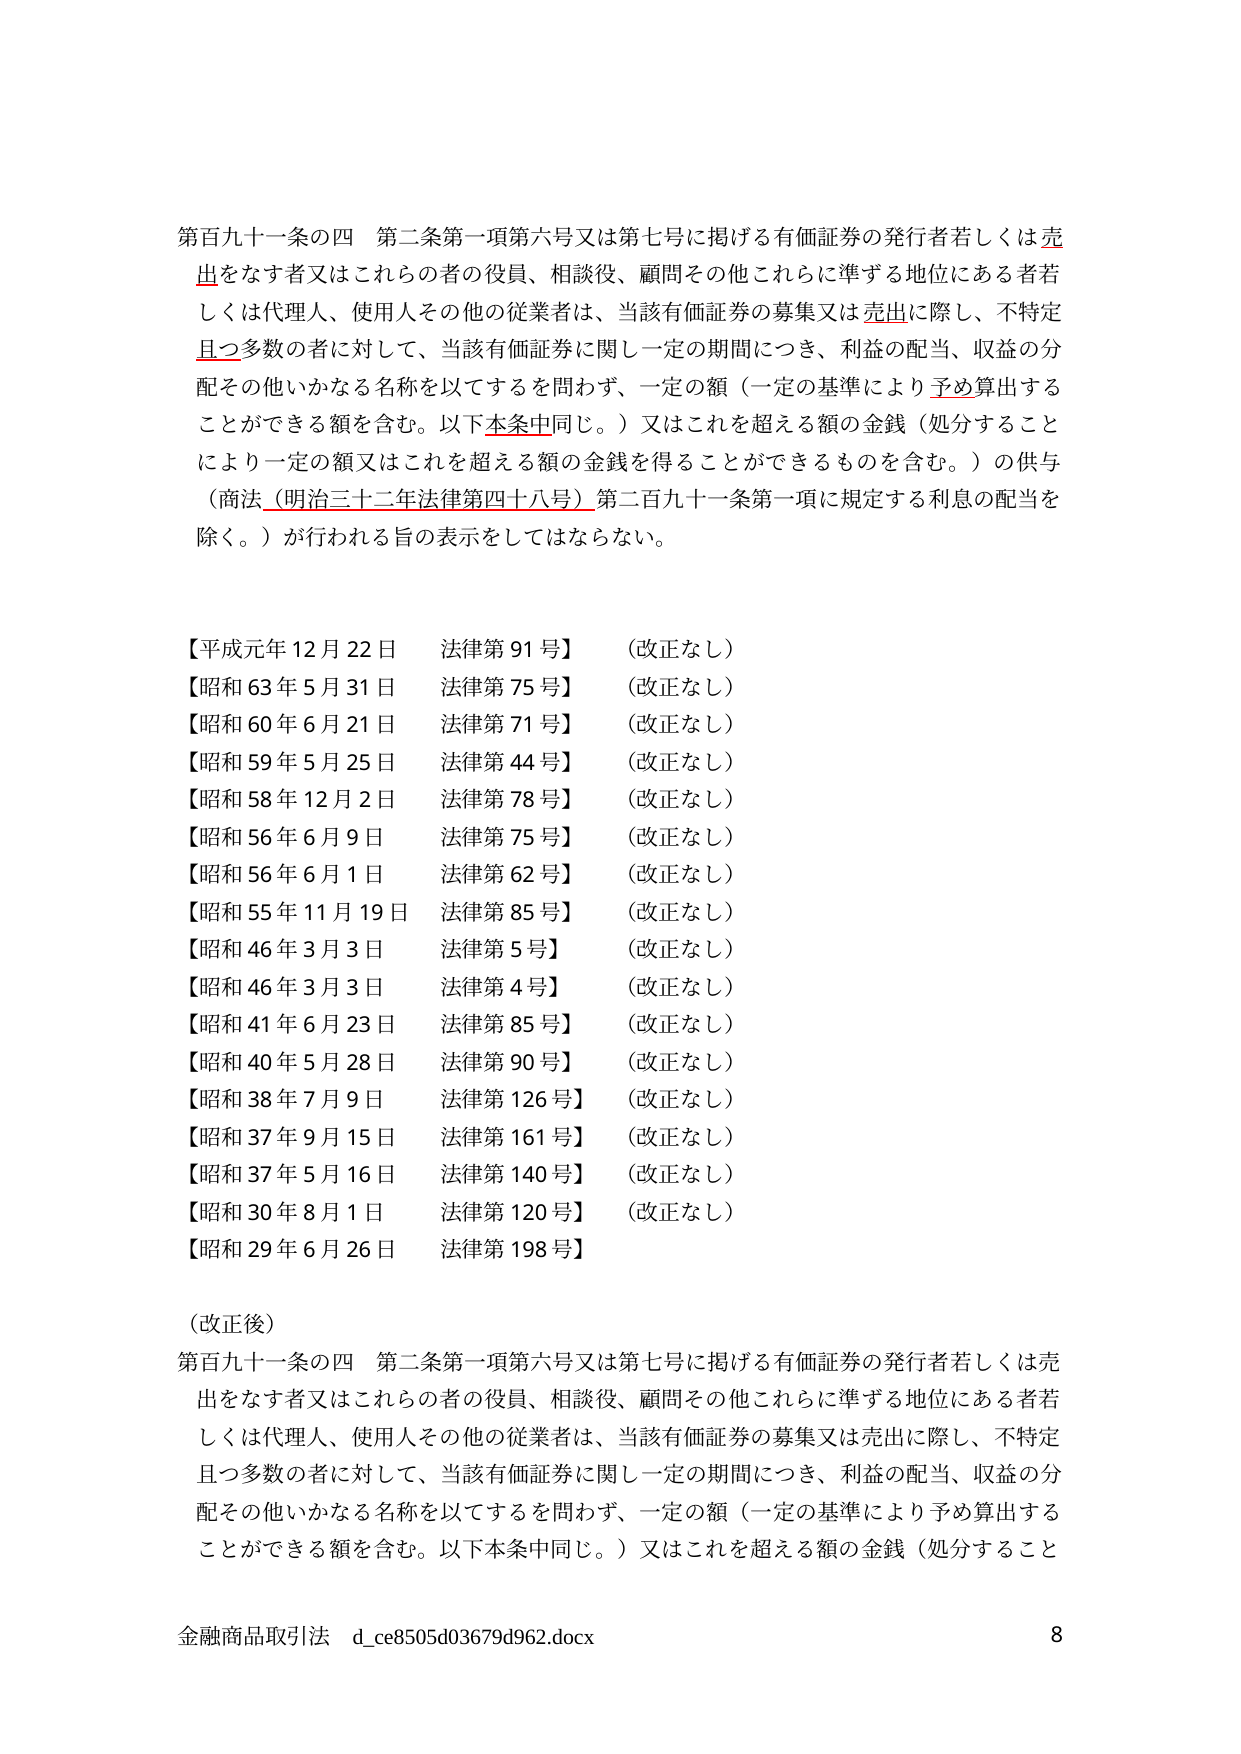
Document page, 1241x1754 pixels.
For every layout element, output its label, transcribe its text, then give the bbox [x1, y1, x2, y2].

text 【昭和56年6月1日 法律第62号】 （改正なし） [177, 854, 1063, 892]
text 【昭和30年8月1日 法律第120号】 （改正なし） [177, 1192, 1063, 1229]
text 【昭和55年11月19日 法律第85号】 （改正なし） [177, 892, 1063, 929]
text 【昭和60年6月21日 法律第71号】 （改正なし） [177, 704, 1063, 742]
text 【昭和41年6月23日 法律第85号】 （改正なし） [177, 1004, 1063, 1042]
text 【昭和29年6月26日 法律第198号】 [177, 1229, 1063, 1267]
text 【昭和46年3月3日 法律第4号】 （改正なし） [177, 967, 1063, 1004]
text 【昭和38年7月9日 法律第126号】 （改正なし） [177, 1079, 1063, 1117]
text 【昭和37年5月16日 法律第140号】 （改正なし） [177, 1154, 1063, 1192]
text 【昭和56年6月9日 法律第75号】 （改正なし） [177, 817, 1063, 854]
text 【昭和46年3月3日 法律第5号】 （改正なし） [177, 929, 1063, 967]
text 【平成元年12月22日 法律第91号】 （改正なし） [177, 629, 1063, 667]
text 【昭和58年12月2日 法律第78号】 （改正なし） [177, 779, 1063, 817]
text 【昭和37年9月15日 法律第161号】 （改正なし） [177, 1117, 1063, 1154]
text 【昭和59年5月25日 法律第44号】 （改正なし） [177, 742, 1063, 779]
text 【昭和40年5月28日 法律第90号】 （改正なし） [177, 1042, 1063, 1079]
text 【昭和63年5月31日 法律第75号】 （改正なし） [177, 667, 1063, 704]
text （改正後） [177, 1304, 1063, 1342]
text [177, 1342, 1063, 1567]
